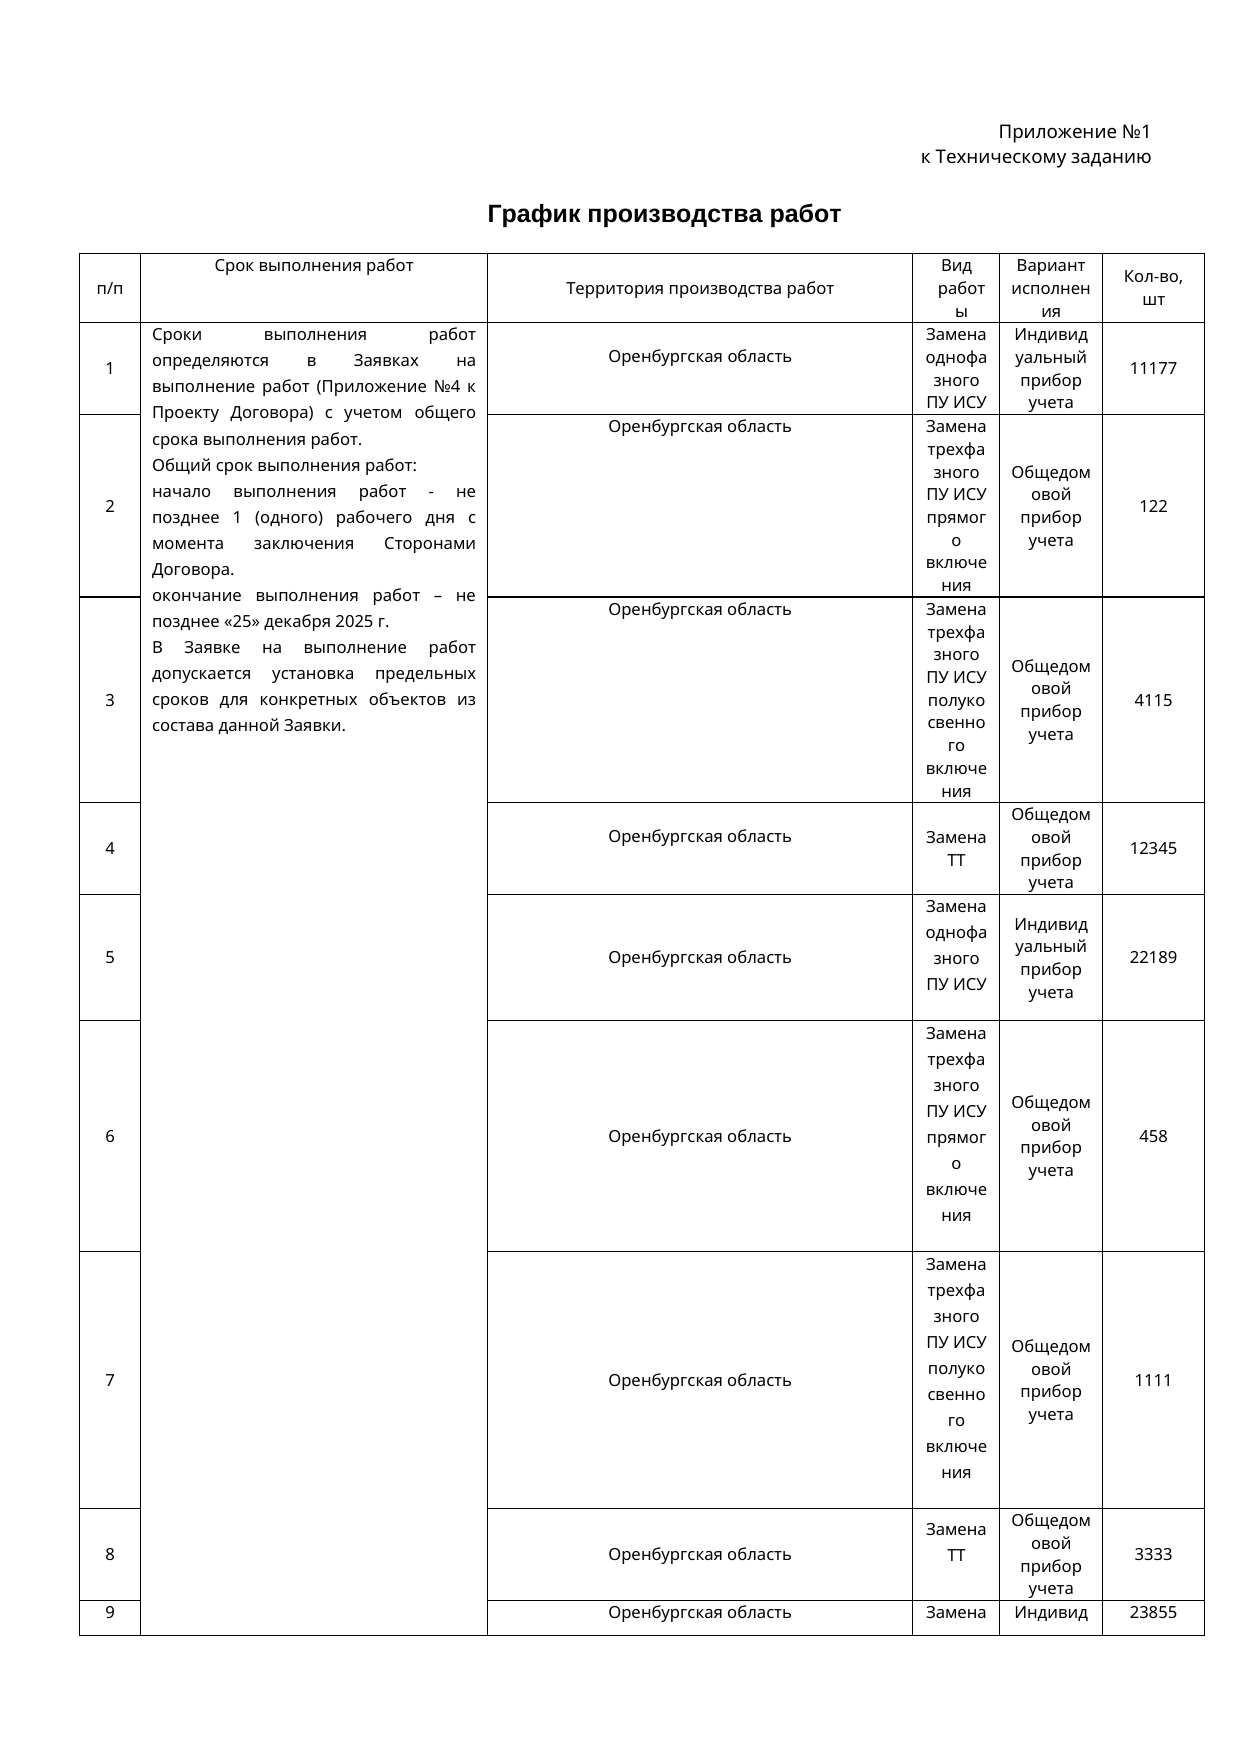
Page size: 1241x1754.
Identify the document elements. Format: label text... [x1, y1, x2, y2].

table_cell Замена однофазного ПУ ИСУ [913, 323, 999, 414]
table_header Территория производства работ [488, 254, 912, 322]
table_cell 3333 [1103, 1509, 1204, 1600]
table_cell 3 [80, 598, 140, 802]
table_cell 5 [80, 895, 140, 1020]
table_cell Оренбургская область [488, 1021, 912, 1251]
table_header Вариант исполнения [1000, 254, 1102, 322]
table_cell 4115 [1103, 598, 1204, 802]
table_cell Оренбургская область [488, 323, 912, 414]
table_cell 1 [80, 323, 140, 414]
table_cell Общедомовой прибор учета [1000, 1252, 1102, 1508]
table_cell Оренбургская область [488, 895, 912, 1020]
table_header п/п [80, 254, 140, 322]
table_cell Оренбургская область [488, 415, 912, 596]
table_cell Оренбургская область [488, 1252, 912, 1508]
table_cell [1000, 1601, 1102, 1635]
table_cell 458 [1103, 1021, 1204, 1251]
table_cell Общедомовой прибор учета [1000, 415, 1102, 596]
table_cell 7 [80, 1252, 140, 1508]
table_cell 122 [1103, 415, 1204, 596]
table_cell Оренбургская область [488, 1509, 912, 1600]
text График производства работ [177, 199, 1152, 228]
table_cell Оренбургская область [488, 803, 912, 894]
table_cell Замена однофазного ПУ ИСУ [913, 895, 999, 1020]
table_cell Общедомовой прибор учета [1000, 803, 1102, 894]
table_cell 22189 [1103, 895, 1204, 1020]
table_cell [488, 1601, 912, 1635]
table_cell Оренбургская область [488, 598, 912, 802]
table_header Вид работы [913, 254, 999, 322]
table_cell 6 [80, 1021, 140, 1251]
table_cell Замена трехфазного ПУ ИСУ прямого включения [913, 415, 999, 596]
text к Техническому заданию [177, 144, 1152, 169]
table_cell Замена трехфазного ПУ ИСУ полукосвенного включения [913, 1252, 999, 1508]
table_header Кол-во, шт [1103, 254, 1204, 322]
table_cell 12345 [1103, 803, 1204, 894]
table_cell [913, 1601, 999, 1635]
table_cell 1111 [1103, 1252, 1204, 1508]
table_cell Замена ТТ [913, 1509, 999, 1600]
table_cell Замена трехфазного ПУ ИСУ прямого включения [913, 1021, 999, 1251]
table_cell Замена ТТ [913, 803, 999, 894]
table_cell Общедомовой прибор учета [1000, 1021, 1102, 1251]
table_cell 11177 [1103, 323, 1204, 414]
table_cell Индивидуальный прибор учета [1000, 895, 1102, 1020]
table_cell 2 [80, 415, 140, 596]
table_cell 23855 [1103, 1601, 1204, 1635]
table_cell 8 [80, 1509, 140, 1600]
table_cell 9 [80, 1601, 140, 1635]
table_cell Индивидуальный прибор учета [1000, 323, 1102, 414]
table_cell Сроки выполнения работ определяются в Заявках на выполнение работ (Приложение №4 к Проекту Договора) с учетом общего срока выполнения работ. Общий срок выполнения работ: начало выполнения работ - не позднее 1 (одного) рабочего дня с момента заключения Сторонами Договора. окончание выполнения работ – не позднее «25» декабря 2025 г. В Заявке на выполнение работ допускается установка предельных сроков для конкретных объектов из состава данной Заявки. [141, 323, 487, 1635]
text Приложение №1 [177, 118, 1152, 144]
table_header Срок выполнения работ [141, 254, 487, 322]
table_cell Общедомовой прибор учета [1000, 598, 1102, 802]
table_cell Замена трехфазного ПУ ИСУ полукосвенного включения [913, 598, 999, 802]
table_cell 4 [80, 803, 140, 894]
table_cell Общедомовой прибор учета [1000, 1509, 1102, 1600]
